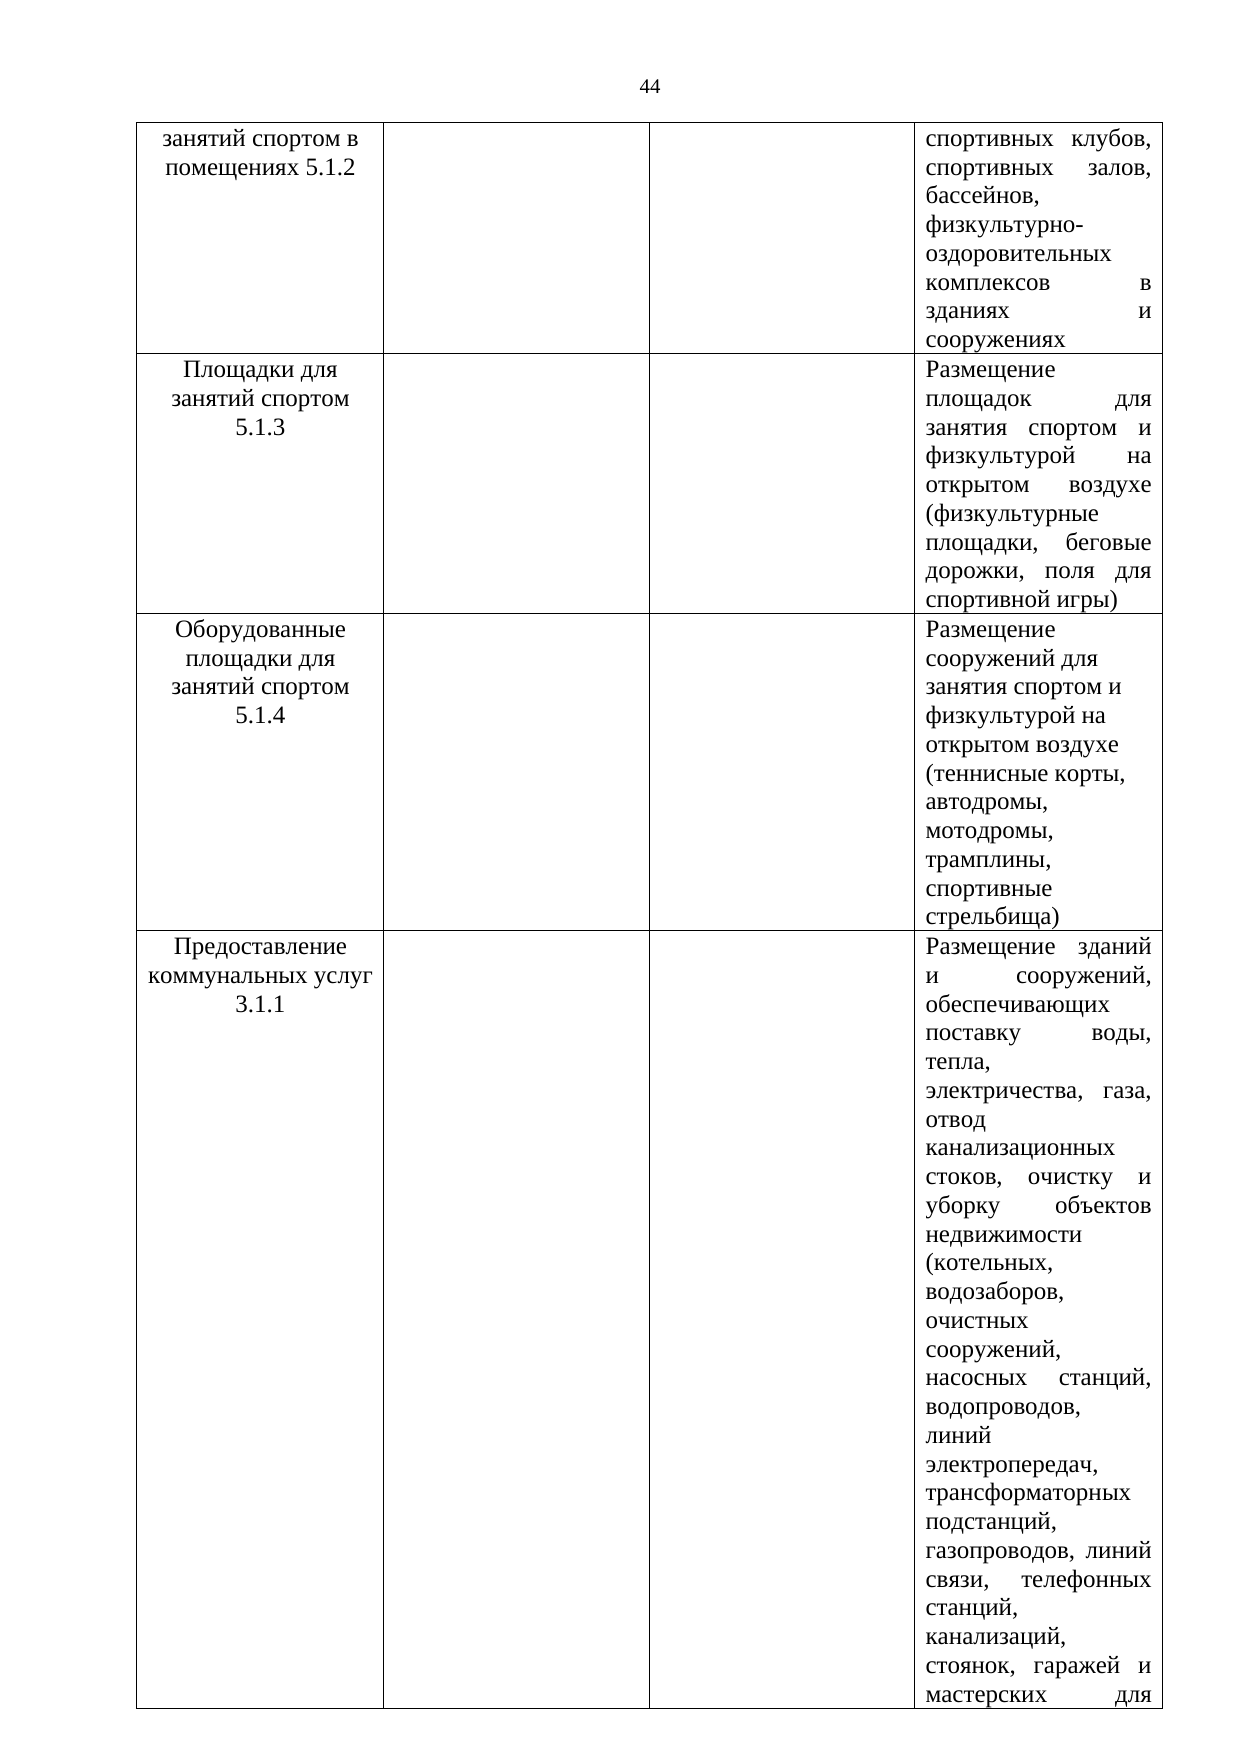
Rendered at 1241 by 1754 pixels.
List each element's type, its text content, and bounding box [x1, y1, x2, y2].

table_cell [650, 614, 914, 930]
table_cell [650, 931, 914, 1707]
table_cell Оборудованные площадки для занятий спортом 5.1.4 [137, 614, 383, 930]
table_cell [384, 614, 649, 930]
table_cell [384, 931, 649, 1707]
table_cell [650, 354, 914, 613]
table_cell [650, 123, 914, 353]
table_cell Размещение площадок для занятия спортом и физкультурой на открытом воздухе (физкультурные площадки, беговые дорожки, поля для спортивной игры) [915, 354, 1162, 613]
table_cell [915, 931, 1162, 1707]
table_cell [137, 123, 383, 353]
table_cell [915, 123, 1162, 353]
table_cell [137, 931, 383, 1707]
table_cell Размещение сооружений для занятия спортом и физкультурой на открытом воздухе (теннисные корты, автодромы, мотодромы, трамплины, спортивные стрельбища) [915, 614, 1162, 930]
table_cell Площадки для занятий спортом 5.1.3 [137, 354, 383, 613]
table_cell [384, 123, 649, 353]
table_cell [384, 354, 649, 613]
